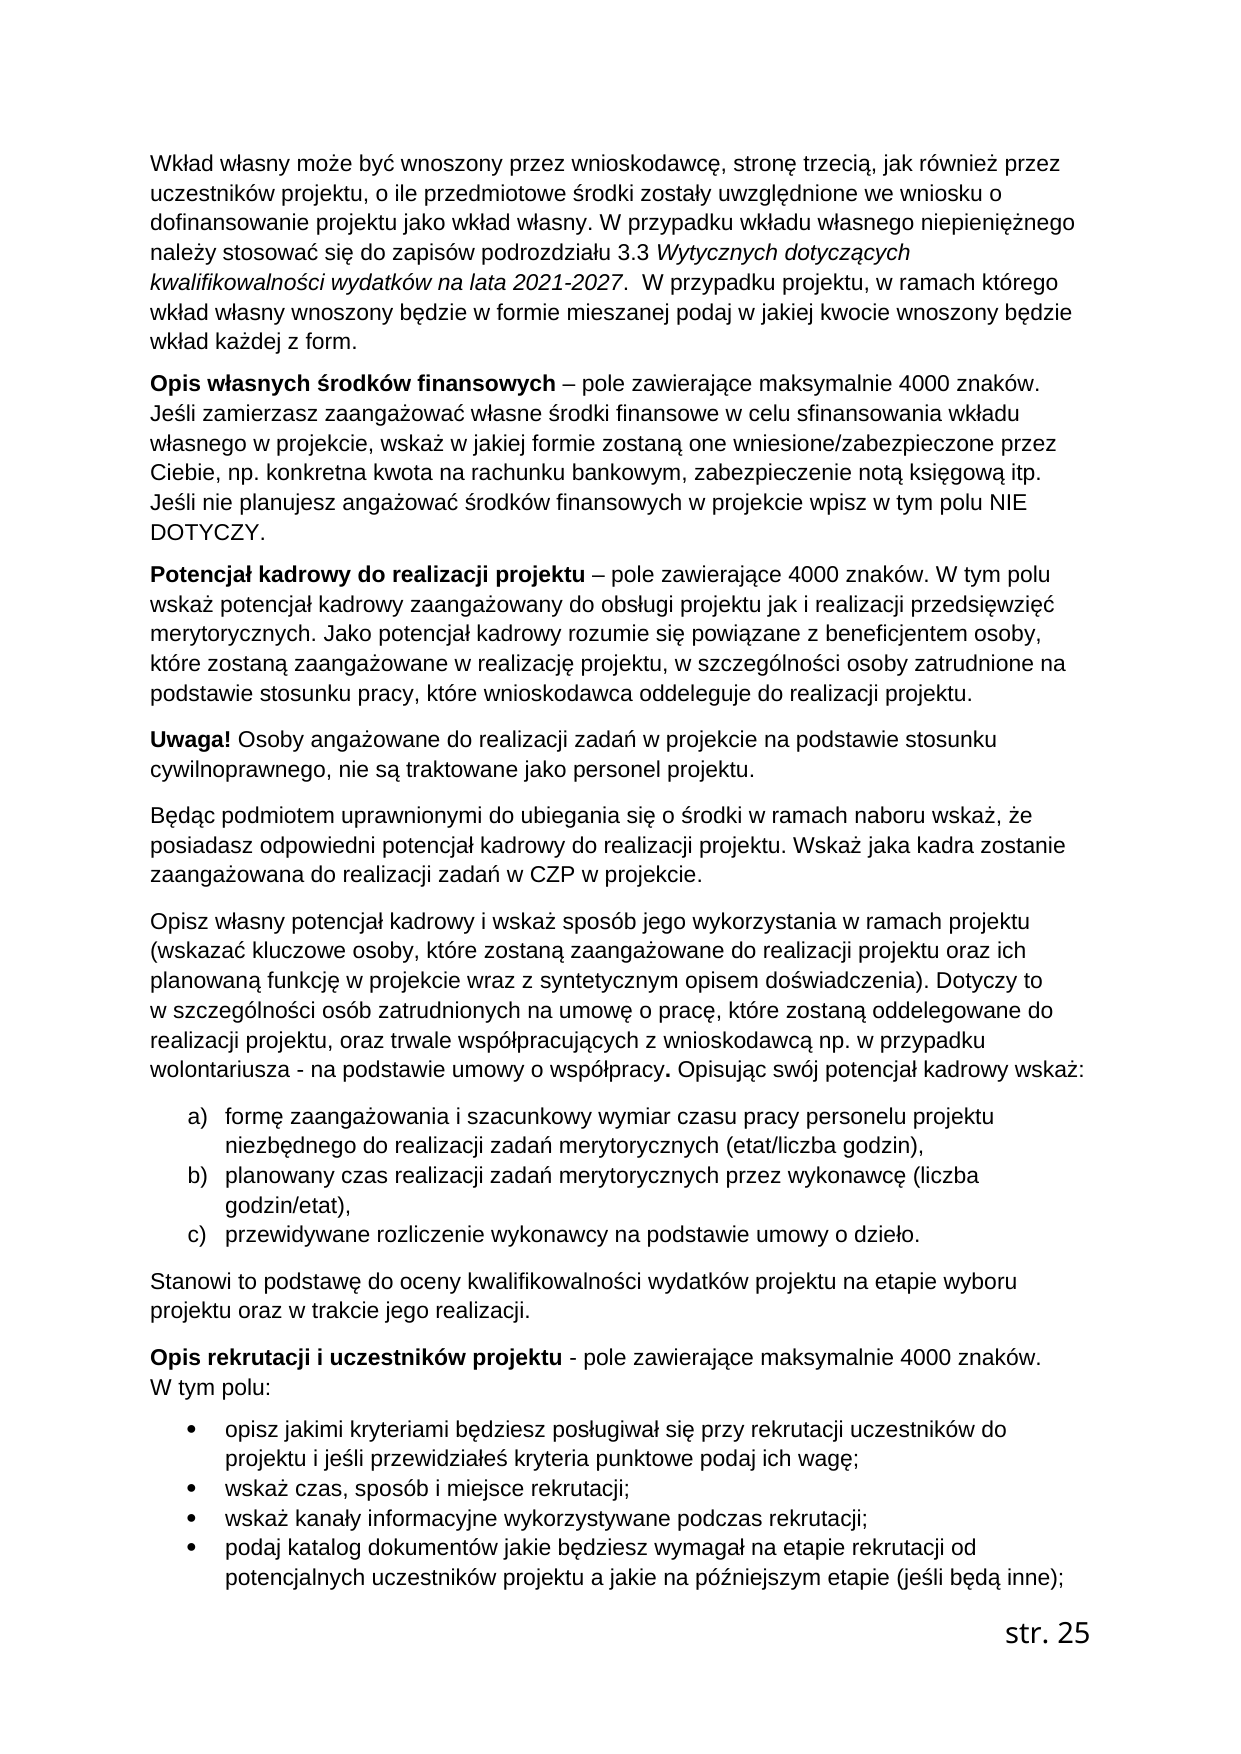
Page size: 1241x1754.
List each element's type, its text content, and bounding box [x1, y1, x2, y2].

text Potencjał kadrowy do realizacji projektu – pole zawierające 4000 znaków. W tym polu wskaż potencjał kadrowy zaangażowany do obsługi projektu jak i realizacji przedsięwzięć merytorycznych. Jako potencjał kadrowy rozumie się powiązane z beneficjentem osoby, które zostaną zaangażowane w realizację projektu, w szczególności osoby zatrudnione na podstawie stosunku pracy, które wnioskodawca oddeleguje do realizacji projektu. [150, 561, 1090, 706]
list formę zaangażowania i szacunkowy wymiar czasu pracy personelu projektu niezbędnego do realizacji zadań merytorycznych (etat/liczba godzin), [187, 1103, 1090, 1159]
list planowany czas realizacji zadań merytorycznych przez wykonawcę (liczba godzin/etat), [187, 1162, 1090, 1218]
text Opis rekrutacji i uczestników projektu - pole zawierające maksymalnie 4000 znaków. W tym polu: [150, 1344, 1090, 1400]
text Uwaga! Osoby angażowane do realizacji zadań w projekcie na podstawie stosunku cywilnoprawnego, nie są traktowane jako personel projektu. [150, 726, 1090, 782]
list podaj katalog dokumentów jakie będziesz wymagał na etapie rekrutacji od potencjalnych uczestników projektu a jakie na późniejszym etapie (jeśli będą inne); [187, 1534, 1090, 1590]
text Będąc podmiotem uprawnionymi do ubiegania się o środki w ramach naboru wskaż, że posiadasz odpowiedni potencjał kadrowy do realizacji projektu. Wskaż jaka kadra zostanie zaangażowana do realizacji zadań w CZP w projekcie. [150, 802, 1090, 888]
list wskaż kanały informacyjne wykorzystywane podczas rekrutacji; [187, 1505, 1090, 1531]
list przewidywane rozliczenie wykonawcy na podstawie umowy o dzieło. [187, 1221, 1090, 1248]
text Opis własnych środków finansowych – pole zawierające maksymalnie 4000 znaków. Jeśli zamierzasz zaangażować własne środki finansowe w celu sfinansowania wkładu własnego w projekcie, wskaż w jakiej formie zostaną one wniesione/zabezpieczone przez Ciebie, np. konkretna kwota na rachunku bankowym, zabezpieczenie notą księgową itp. Jeśli nie planujesz angażować środków finansowych w projekcie wpisz w tym polu NIE DOTYCZY. [150, 370, 1090, 545]
text Opisz własny potencjał kadrowy i wskaż sposób jego wykorzystania w ramach projektu (wskazać kluczowe osoby, które zostaną zaangażowane do realizacji projektu oraz ich planowaną funkcję w projekcie wraz z syntetycznym opisem doświadczenia). Dotyczy to w szczególności osób zatrudnionych na umowę o pracę, które zostaną oddelegowane do realizacji projektu, oraz trwale współpracujących z wnioskodawcą np. w przypadku wolontariusza - na podstawie umowy o współpracy. Opisując swój potencjał kadrowy wskaż: [150, 908, 1090, 1083]
text Stanowi to podstawę do oceny kwalifikowalności wydatków projektu na etapie wyboru projektu oraz w trakcie jego realizacji. [150, 1268, 1090, 1324]
list opisz jakimi kryteriami będziesz posługiwał się przy rekrutacji uczestników do projektu i jeśli przewidziałeś kryteria punktowe podaj ich wagę; [187, 1416, 1090, 1472]
list wskaż czas, sposób i miejsce rekrutacji; [187, 1475, 1090, 1501]
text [150, 150, 1090, 354]
